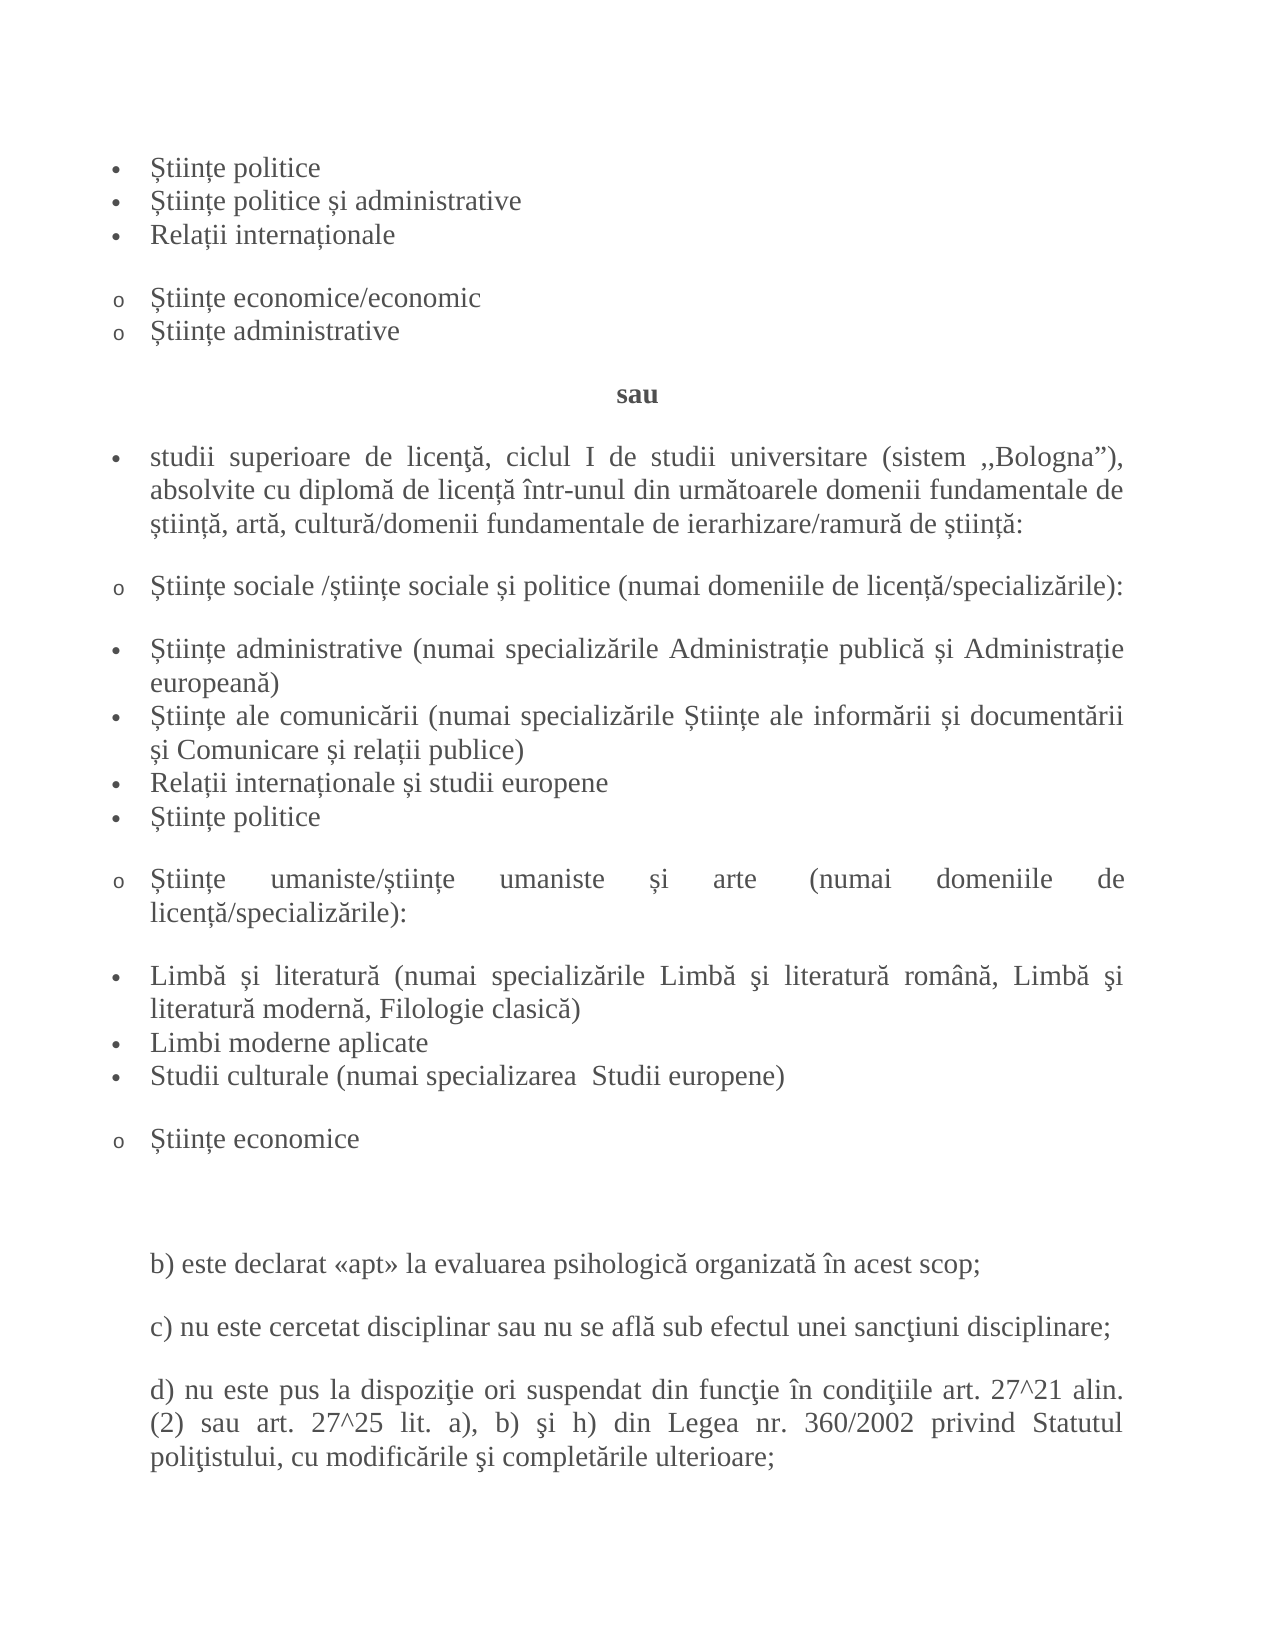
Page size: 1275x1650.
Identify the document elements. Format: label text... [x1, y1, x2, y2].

list studii superioare de licenţă, ciclul I de studii universitare (sistem ,,Bologna”), absolvite cu diplomă de licență într-unul din următoarele domenii fundamentale de știință, artă, cultură/domenii fundamentale de ierarhizare/ramură de știință: [112, 439, 1125, 539]
list Relații internaționale și studii europene [112, 765, 1125, 799]
list Științe administrative [112, 313, 1125, 347]
list Relații internaționale [112, 217, 1125, 251]
list Științe politice și administrative [112, 183, 1125, 217]
list Limbi moderne aplicate [112, 1025, 1125, 1058]
list Științe economice/economic [112, 280, 1125, 313]
text b) este declarat «apt» la evaluarea psihologică organizată în acest scop; [150, 1247, 1125, 1280]
text d) nu este pus la dispoziţie ori suspendat din funcţie în condiţiile art. 27^21 alin. (2) sau art. 27^25 lit. a), b) şi h) din Legea nr. 360/2002 privind Statutul poliţistului, cu modificările şi completările ulterioare; [150, 1372, 1125, 1473]
list Studii culturale (numai specializarea Studii europene) [112, 1058, 1125, 1092]
list Limbă și literatură (numai specializările Limbă şi literatură română, Limbă şi literatură modernă, Filologie clasică) [112, 958, 1125, 1025]
list Științe umaniste/științe umaniste și arte (numai domeniile de licență/specializările): [112, 862, 1125, 929]
list Științe economice [112, 1121, 1125, 1155]
list Științe politice [112, 150, 1125, 183]
list Științe sociale /științe sociale și politice (numai domeniile de licență/specializările): [112, 568, 1125, 602]
text sau [150, 376, 1125, 409]
text c) nu este cercetat disciplinar sau nu se află sub efectul unei sancţiuni disciplinare; [150, 1309, 1125, 1343]
list Științe ale comunicării (numai specializările Științe ale informării și documentării și Comunicare și relații publice) [112, 698, 1125, 765]
list Științe politice [112, 799, 1125, 832]
list Științe administrative (numai specializările Administrație publică și Administrație europeană) [112, 631, 1125, 698]
